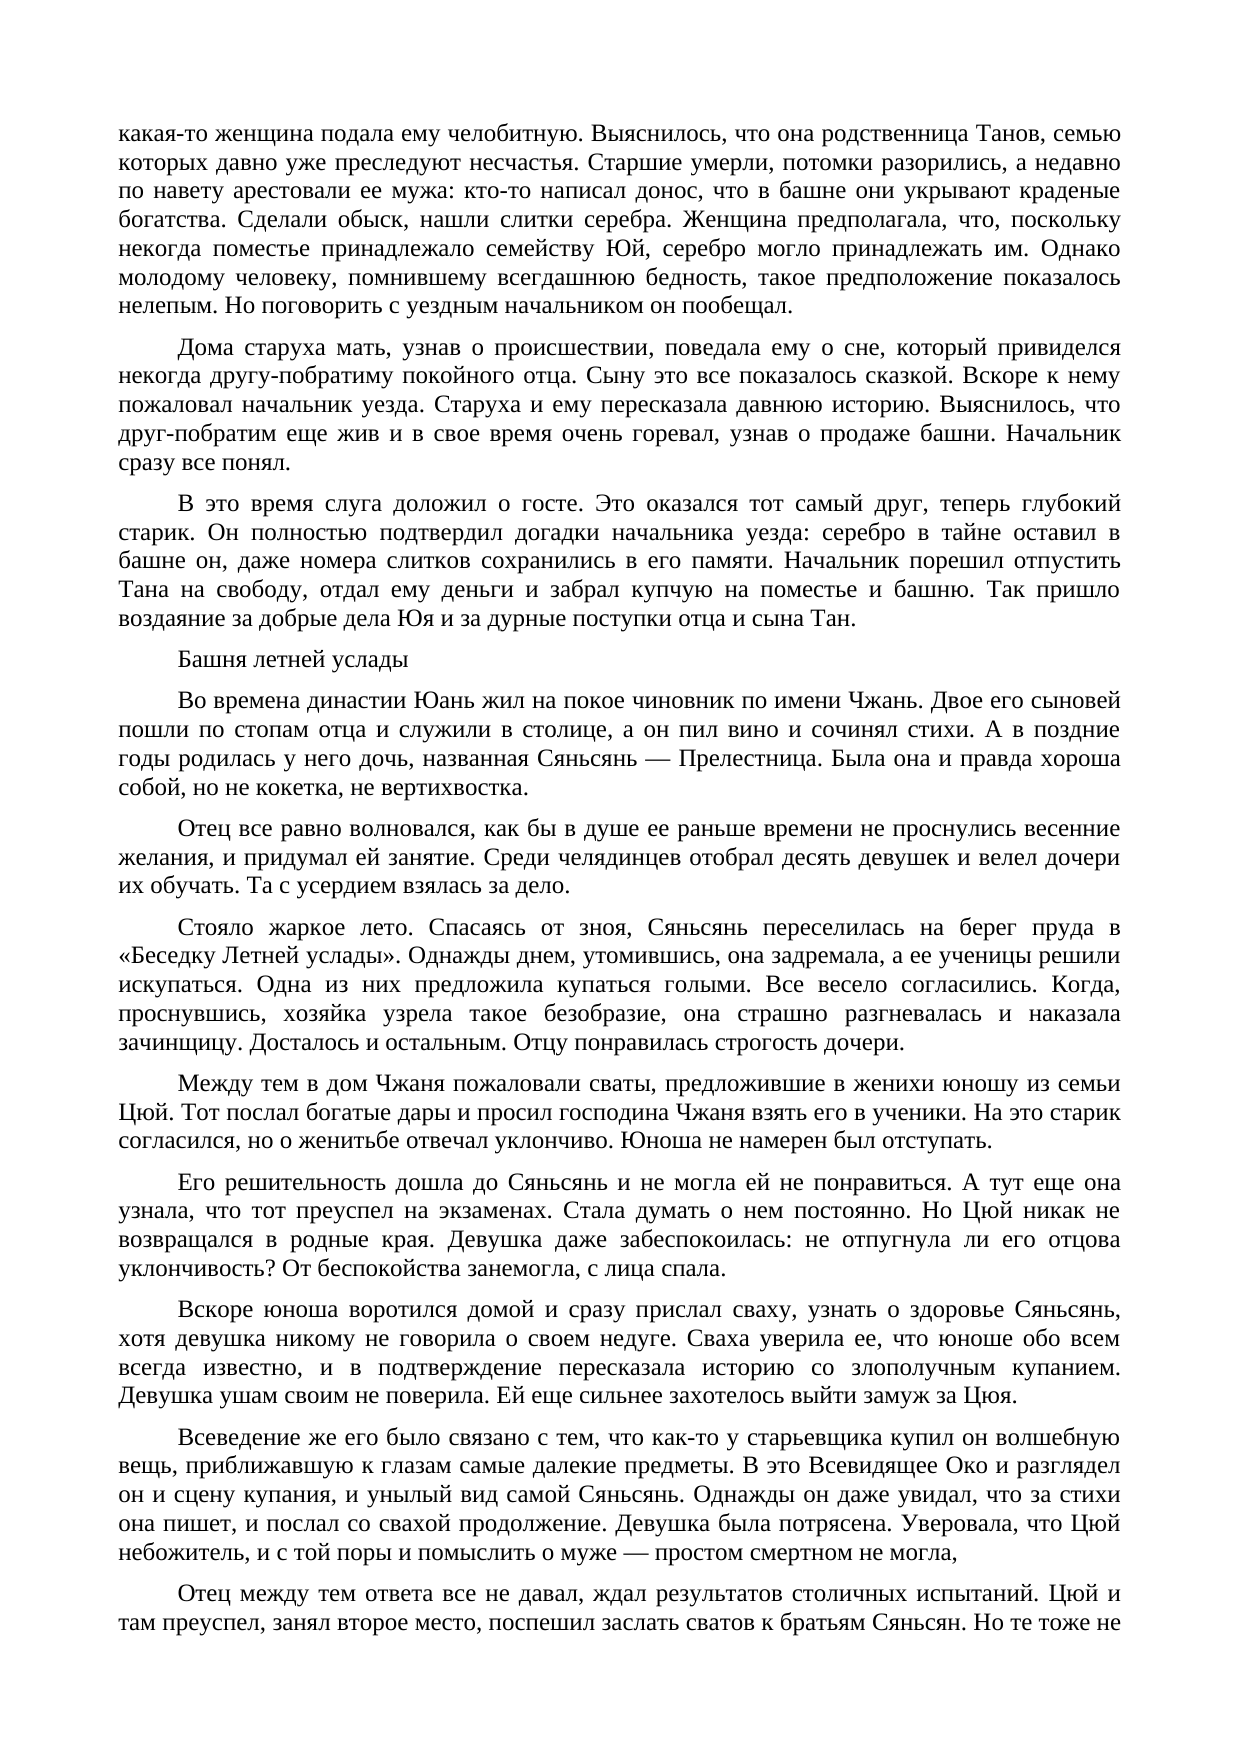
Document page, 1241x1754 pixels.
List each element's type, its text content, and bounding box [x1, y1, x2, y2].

text Башня летней услады [118, 644, 1122, 673]
text Его решительность дошла до Сяньсянь и не могла ей не понравиться. А тут еще она узнала, что тот преуспел на экзаменах. Стала думать о нем постоянно. Но Цюй никак не возвращался в родные края. Девушка даже забеспокоилась: не отпугнула ли его отцова уклончивость? От беспокойства занемогла, с лица спала. [118, 1167, 1122, 1282]
text Всеведение же его было связано с тем, что как-то у старьевщика купил он волшебную вещь, приближавшую к глазам самые далекие предметы. В это Всевидящее Око и разглядел он и сцену купания, и унылый вид самой Сяньсянь. Однажды он даже увидал, что за стихи она пишет, и послал со свахой продолжение. Девушка была потрясена. Уверовала, что Цюй небожитель, и с той поры и помыслить о муже — простом смертном не могла, [118, 1422, 1122, 1566]
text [118, 118, 1122, 319]
text Дома старуха мать, узнав о происшествии, поведала ему о сне, который привиделся некогда другу-побратиму покойного отца. Сыну это все показалось сказкой. Вскоре к нему пожаловал начальник уезда. Старуха и ему пересказала давнюю историю. Выяснилось, что друг-побратим еще жив и в свое время очень горевал, узнав о продаже башни. Начальник сразу все понял. [118, 332, 1122, 476]
text В это время слуга доложил о госте. Это оказался тот самый друг, теперь глубокий старик. Он полностью подтвердил догадки начальника уезда: серебро в тайне оставил в башне он, даже номера слитков сохранились в его памяти. Начальник порешил отпустить Тана на свободу, отдал ему деньги и забрал купчую на поместье и башню. Так пришло воздаяние за добрые дела Юя и за дурные поступки отца и сына Тан. [118, 488, 1122, 632]
text Во времена династии Юань жил на покое чиновник по имени Чжань. Двое его сыновей пошли по стопам отца и служили в столице, а он пил вино и сочинял стихи. А в поздние годы родилась у него дочь, названная Сяньсянь — Прелестница. Была она и правда хороша собой, но не кокетка, не вертихвостка. [118, 686, 1122, 801]
text Между тем в дом Чжаня пожаловали сваты, предложившие в женихи юношу из семьи Цюй. Тот послал богатые дары и просил господина Чжаня взять его в ученики. На это старик согласился, но о женитьбе отвечал уклончиво. Юноша не намерен был отступать. [118, 1068, 1122, 1154]
text Отец все равно волновался, как бы в душе ее раньше времени не проснулись весенние желания, и придумал ей занятие. Среди челядинцев отобрал десять девушек и велел дочери их обучать. Та с усердием взялась за дело. [118, 813, 1122, 899]
text Вскоре юноша воротился домой и сразу прислал сваху, узнать о здоровье Сяньсянь, хотя девушка никому не говорила о своем недуге. Сваха уверила ее, что юноше обо всем всегда известно, и в подтверждение пересказала историю со злополучным купанием. Девушка ушам своим не поверила. Ей еще сильнее захотелось выйти замуж за Цюя. [118, 1294, 1122, 1409]
text Стояло жаркое лето. Спасаясь от зноя, Сяньсянь переселилась на берег пруда в «Беседку Летней услады». Однажды днем, утомившись, она задремала, а ее ученицы решили искупаться. Одна из них предложила купаться голыми. Все весело согласились. Когда, проснувшись, хозяйка узрела такое безобразие, она страшно разгневалась и наказала зачинщицу. Досталось и остальным. Отцу понравилась строгость дочери. [118, 912, 1122, 1056]
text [118, 1578, 1122, 1636]
